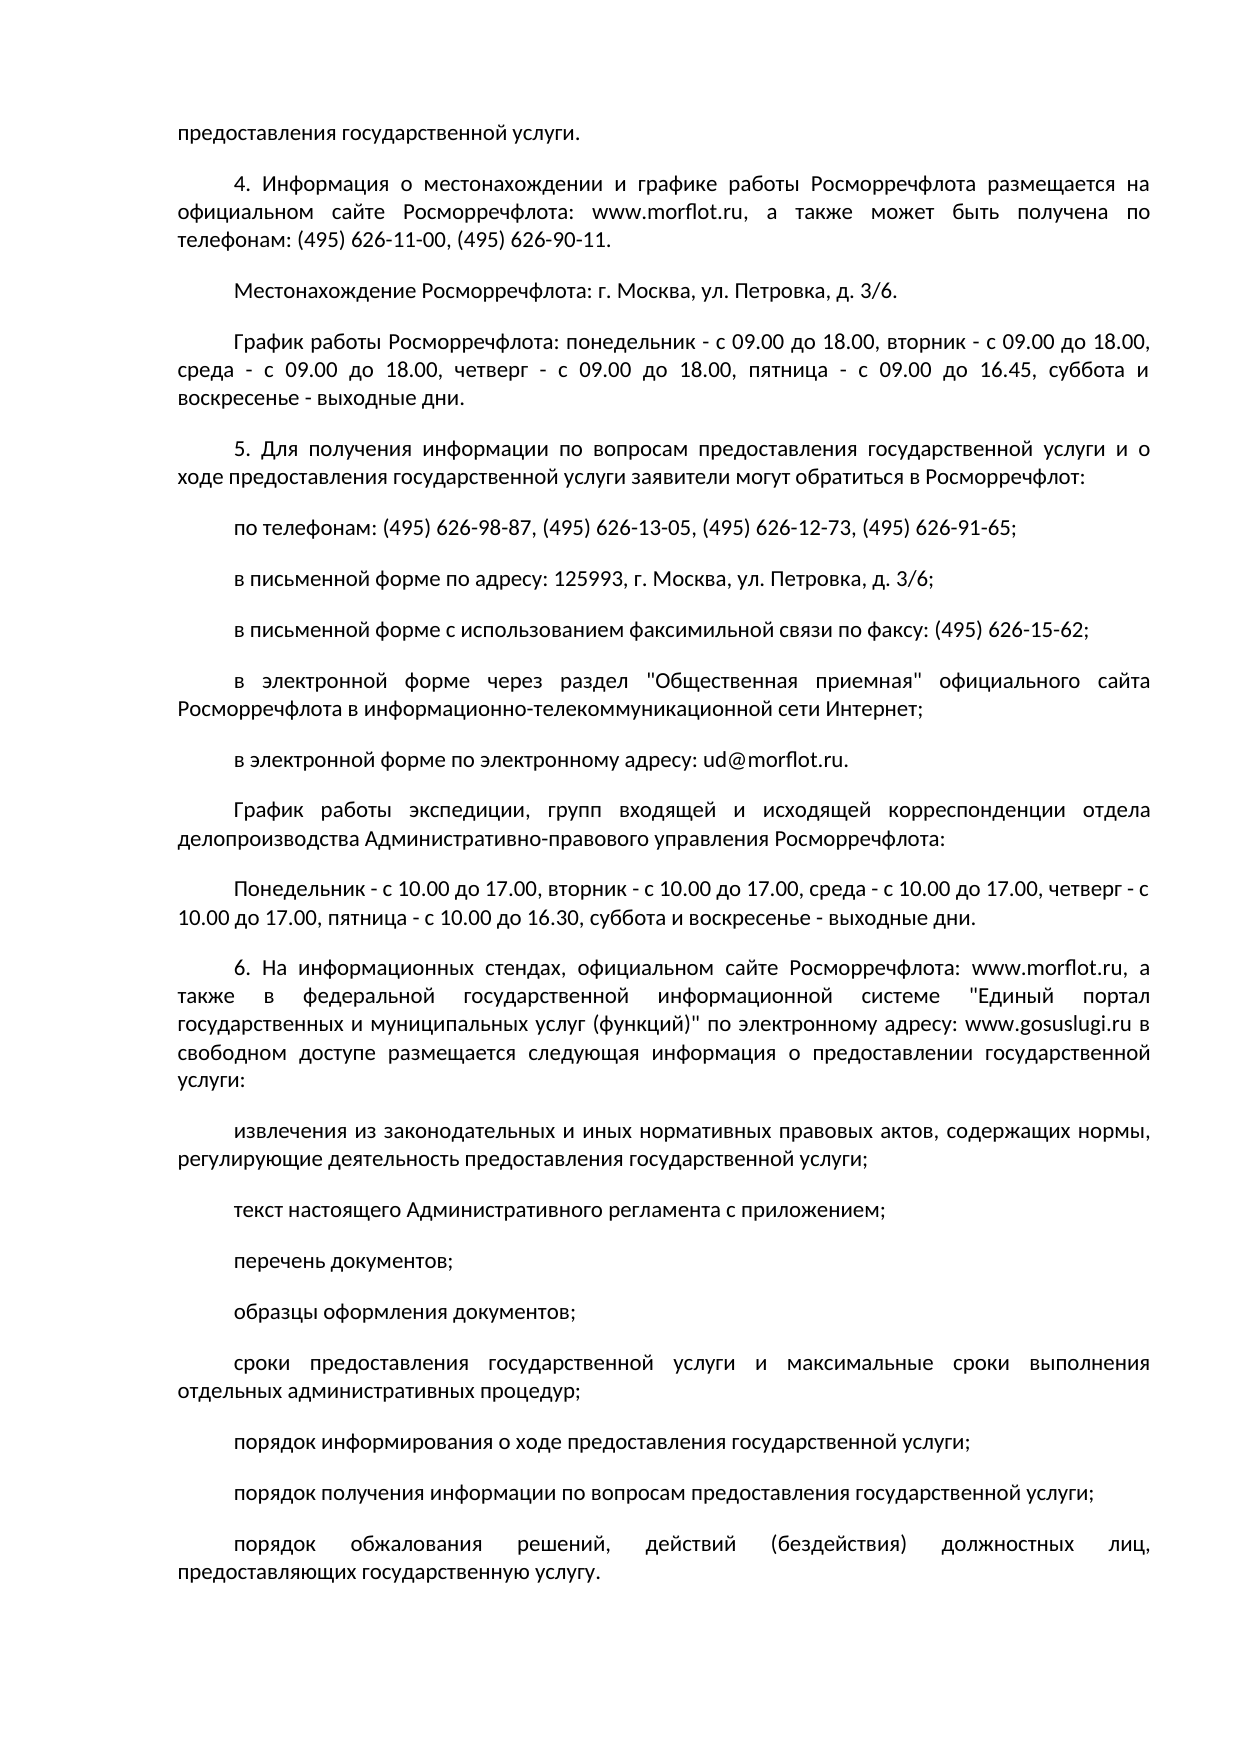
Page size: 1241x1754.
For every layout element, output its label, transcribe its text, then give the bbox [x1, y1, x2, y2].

text График работы экспедиции, групп входящей и исходящей корреспонденции отдела делопроизводства Административно-правового управления Росморречфлота: [177, 796, 1152, 852]
text в письменной форме с использованием факсимильной связи по факсу: (495) 626-15-62; [177, 615, 1152, 643]
text перечень документов; [177, 1246, 1152, 1274]
text сроки предоставления государственной услуги и максимальные сроки выполнения отдельных административных процедур; [177, 1348, 1152, 1404]
text График работы Росморречфлота: понедельник - с 09.00 до 18.00, вторник - с 09.00 до 18.00, среда - с 09.00 до 18.00, четверг - с 09.00 до 18.00, пятница - с 09.00 до 16.45, суббота и воскресенье - выходные дни. [177, 327, 1152, 411]
text по телефонам: (495) 626-98-87, (495) 626-13-05, (495) 626-12-73, (495) 626-91-65; [177, 513, 1152, 541]
text порядок обжалования решений, действий (бездействия) должностных лиц, предоставляющих государственную услугу. [177, 1529, 1152, 1585]
text в электронной форме через раздел "Общественная приемная" официального сайта Росморречфлота в информационно-телекоммуникационной сети Интернет; [177, 666, 1152, 722]
text 5. Для получения информации по вопросам предоставления государственной услуги и о ходе предоставления государственной услуги заявители могут обратиться в Росморречфлот: [177, 434, 1152, 490]
text в электронной форме по электронному адресу: ud@morflot.ru. [177, 745, 1152, 773]
text 6. На информационных стендах, официальном сайте Росморречфлота: www.morflot.ru, а также в федеральной государственной информационной системе "Единый портал государственных и муниципальных услуг (функций)" по электронному адресу: www.gosuslugi.ru в свободном доступе размещается следующая информация о предоставлении государственной услуги: [177, 953, 1152, 1094]
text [177, 118, 1152, 146]
text образцы оформления документов; [177, 1297, 1152, 1325]
text Местонахождение Росморречфлота: г. Москва, ул. Петровка, д. 3/6. [177, 276, 1152, 304]
text порядок информирования о ходе предоставления государственной услуги; [177, 1427, 1152, 1455]
text текст настоящего Административного регламента с приложением; [177, 1196, 1152, 1223]
text в письменной форме по адресу: 125993, г. Москва, ул. Петровка, д. 3/6; [177, 564, 1152, 592]
text 4. Информация о местонахождении и графике работы Росморречфлота размещается на официальном сайте Росморречфлота: www.morflot.ru, а также может быть получена по телефонам: (495) 626-11-00, (495) 626-90-11. [177, 169, 1152, 253]
text порядок получения информации по вопросам предоставления государственной услуги; [177, 1478, 1152, 1506]
text извлечения из законодательных и иных нормативных правовых актов, содержащих нормы, регулирующие деятельность предоставления государственной услуги; [177, 1117, 1152, 1173]
text Понедельник - с 10.00 до 17.00, вторник - с 10.00 до 17.00, среда - с 10.00 до 17.00, четверг - с 10.00 до 17.00, пятница - с 10.00 до 16.30, суббота и воскресенье - выходные дни. [177, 874, 1152, 931]
